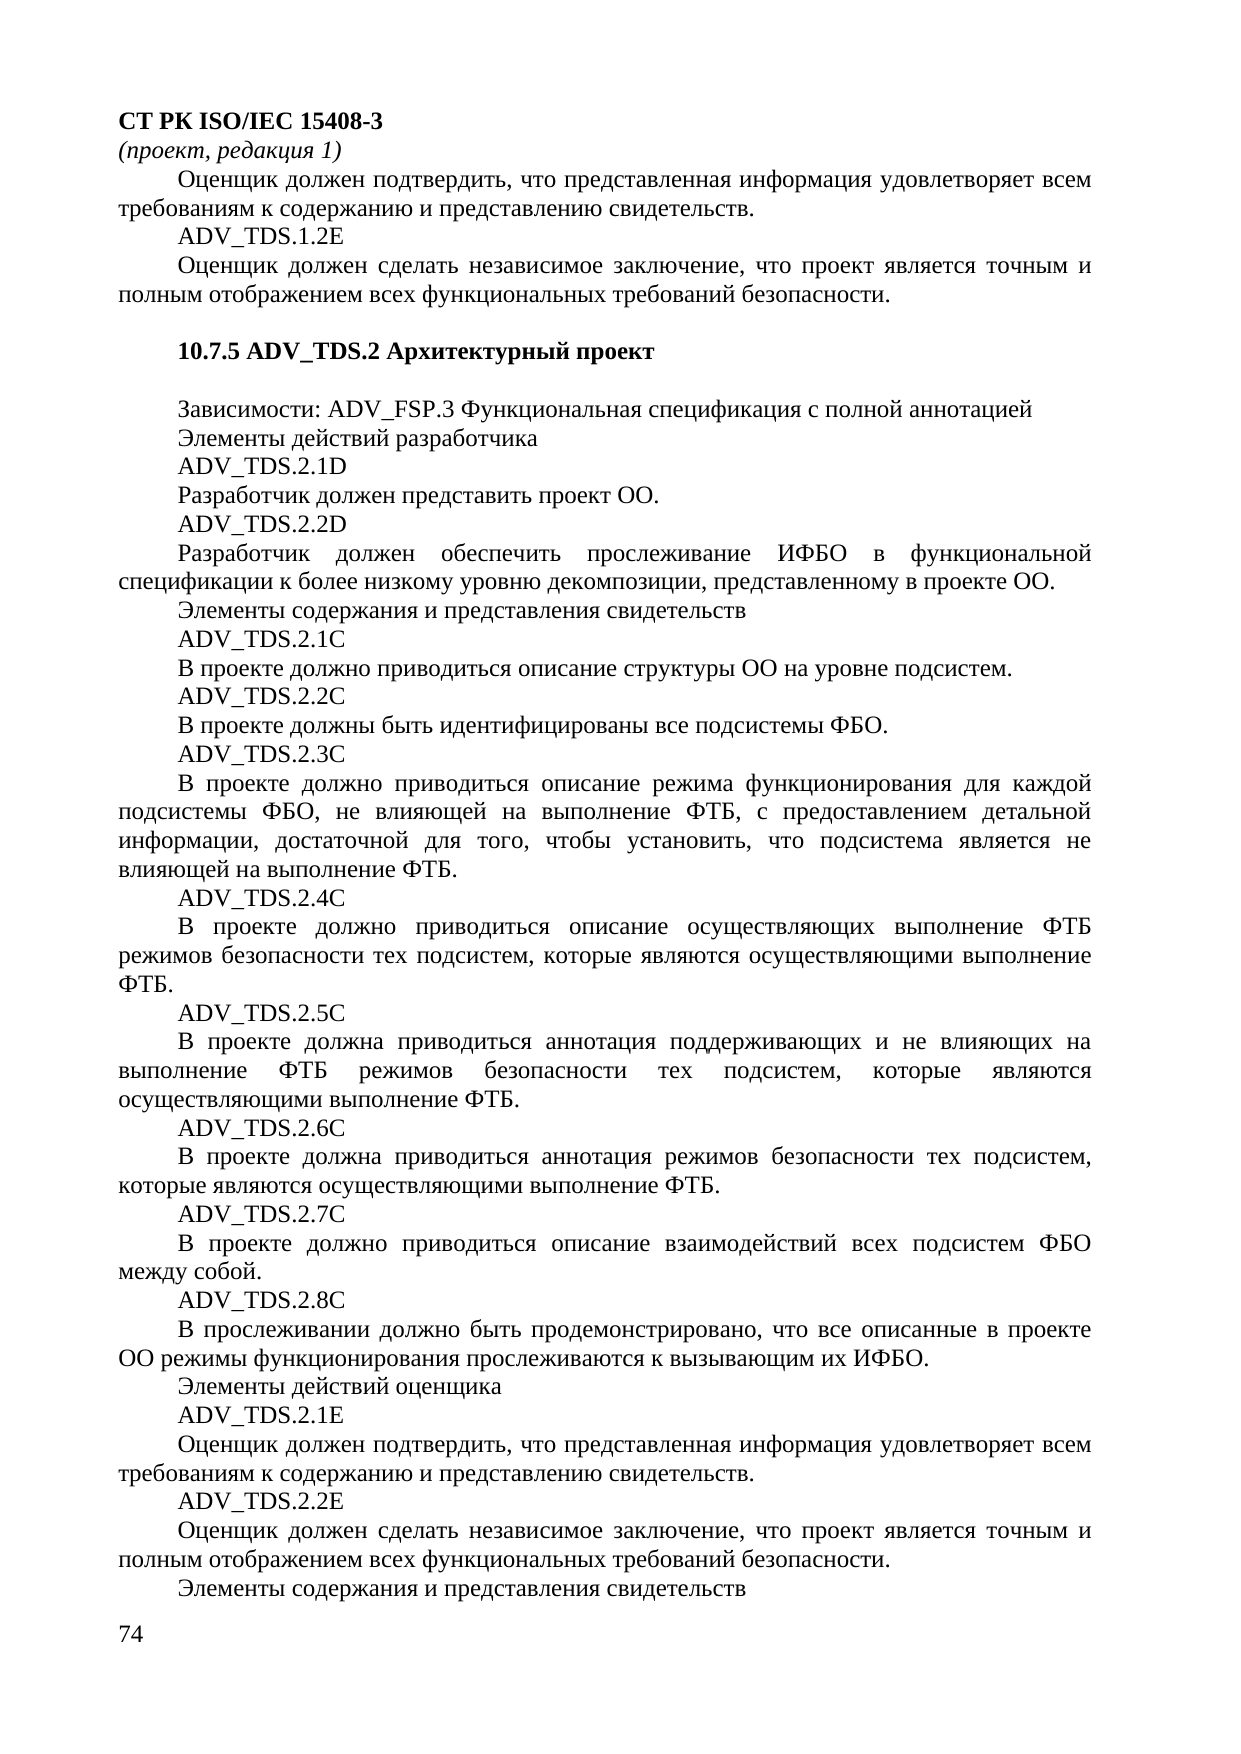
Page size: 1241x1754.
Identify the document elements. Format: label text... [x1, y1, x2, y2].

text ADV_TDS.2.6C [118, 1113, 1092, 1141]
text Оценщик должен сделать независимое заключение, что проект является точным и полным отображением всех функциональных требований безопасности. [118, 1515, 1092, 1573]
text ADV_TDS.2.3C [118, 739, 1092, 768]
text ADV_TDS.2.8C [118, 1285, 1092, 1314]
text ADV_TDS.2.7C [118, 1199, 1092, 1228]
text В проекте должна приводиться аннотация поддерживающих и не влияющих на выполнение ФТБ режимов безопасности тех подсистем, которые являются осуществляющими выполнение ФТБ. [118, 1026, 1092, 1113]
text 10.7.5 ADV_TDS.2 Архитектурный проект [118, 336, 1092, 365]
text В проекте должны быть идентифицированы все подсистемы ФБО. [118, 710, 1092, 739]
text В проекте должно приводиться описание осуществляющих выполнение ФТБ режимов безопасности тех подсистем, которые являются осуществляющими выполнение ФТБ. [118, 911, 1092, 998]
text ADV_TDS.1.2E [118, 221, 1092, 250]
text В проекте должно приводиться описание структуры ОО на уровне подсистем. [118, 653, 1092, 681]
text Оценщик должен подтвердить, что представленная информация удовлетворяет всем требованиям к содержанию и представлению свидетельств. [118, 164, 1092, 221]
text ADV_TDS.2.2E [118, 1486, 1092, 1515]
text В прослеживании должно быть продемонстрировано, что все описанные в проекте ОО режимы функционирования прослеживаются к вызывающим их ИФБО. [118, 1314, 1092, 1371]
text Зависимости: ADV_FSP.3 Функциональная спецификация с полной аннотацией [118, 394, 1092, 423]
text Оценщик должен подтвердить, что представленная информация удовлетворяет всем требованиям к содержанию и представлению свидетельств. [118, 1429, 1092, 1486]
text ADV_TDS.2.2D [118, 509, 1092, 538]
text В проекте должна приводиться аннотация режимов безопасности тех подсистем, которые являются осуществляющими выполнение ФТБ. [118, 1141, 1092, 1199]
text Разработчик должен представить проект ОО. [118, 480, 1092, 509]
text Разработчик должен обеспечить прослеживание ИФБО в функциональной спецификации к более низкому уровню декомпозиции, представленному в проекте ОО. [118, 538, 1092, 595]
text Элементы содержания и представления свидетельств [118, 595, 1092, 624]
text ADV_TDS.2.1E [118, 1400, 1092, 1429]
text ADV_TDS.2.1C [118, 624, 1092, 653]
text Оценщик должен сделать независимое заключение, что проект является точным и полным отображением всех функциональных требований безопасности. [118, 250, 1092, 308]
text ADV_TDS.2.4C [118, 883, 1092, 911]
text Элементы содержания и представления свидетельств [118, 1573, 1092, 1601]
text Элементы действий оценщика [118, 1371, 1092, 1400]
text В проекте должно приводиться описание режима функционирования для каждой подсистемы ФБО, не влияющей на выполнение ФТБ, с предоставлением детальной информации, достаточной для того, чтобы установить, что подсистема является не влияющей на выполнение ФТБ. [118, 768, 1092, 883]
text ADV_TDS.2.2C [118, 681, 1092, 710]
text ADV_TDS.2.1D [118, 451, 1092, 480]
text ADV_TDS.2.5C [118, 998, 1092, 1026]
text Элементы действий разработчика [118, 423, 1092, 451]
text В проекте должно приводиться описание взаимодействий всех подсистем ФБО между собой. [118, 1228, 1092, 1285]
